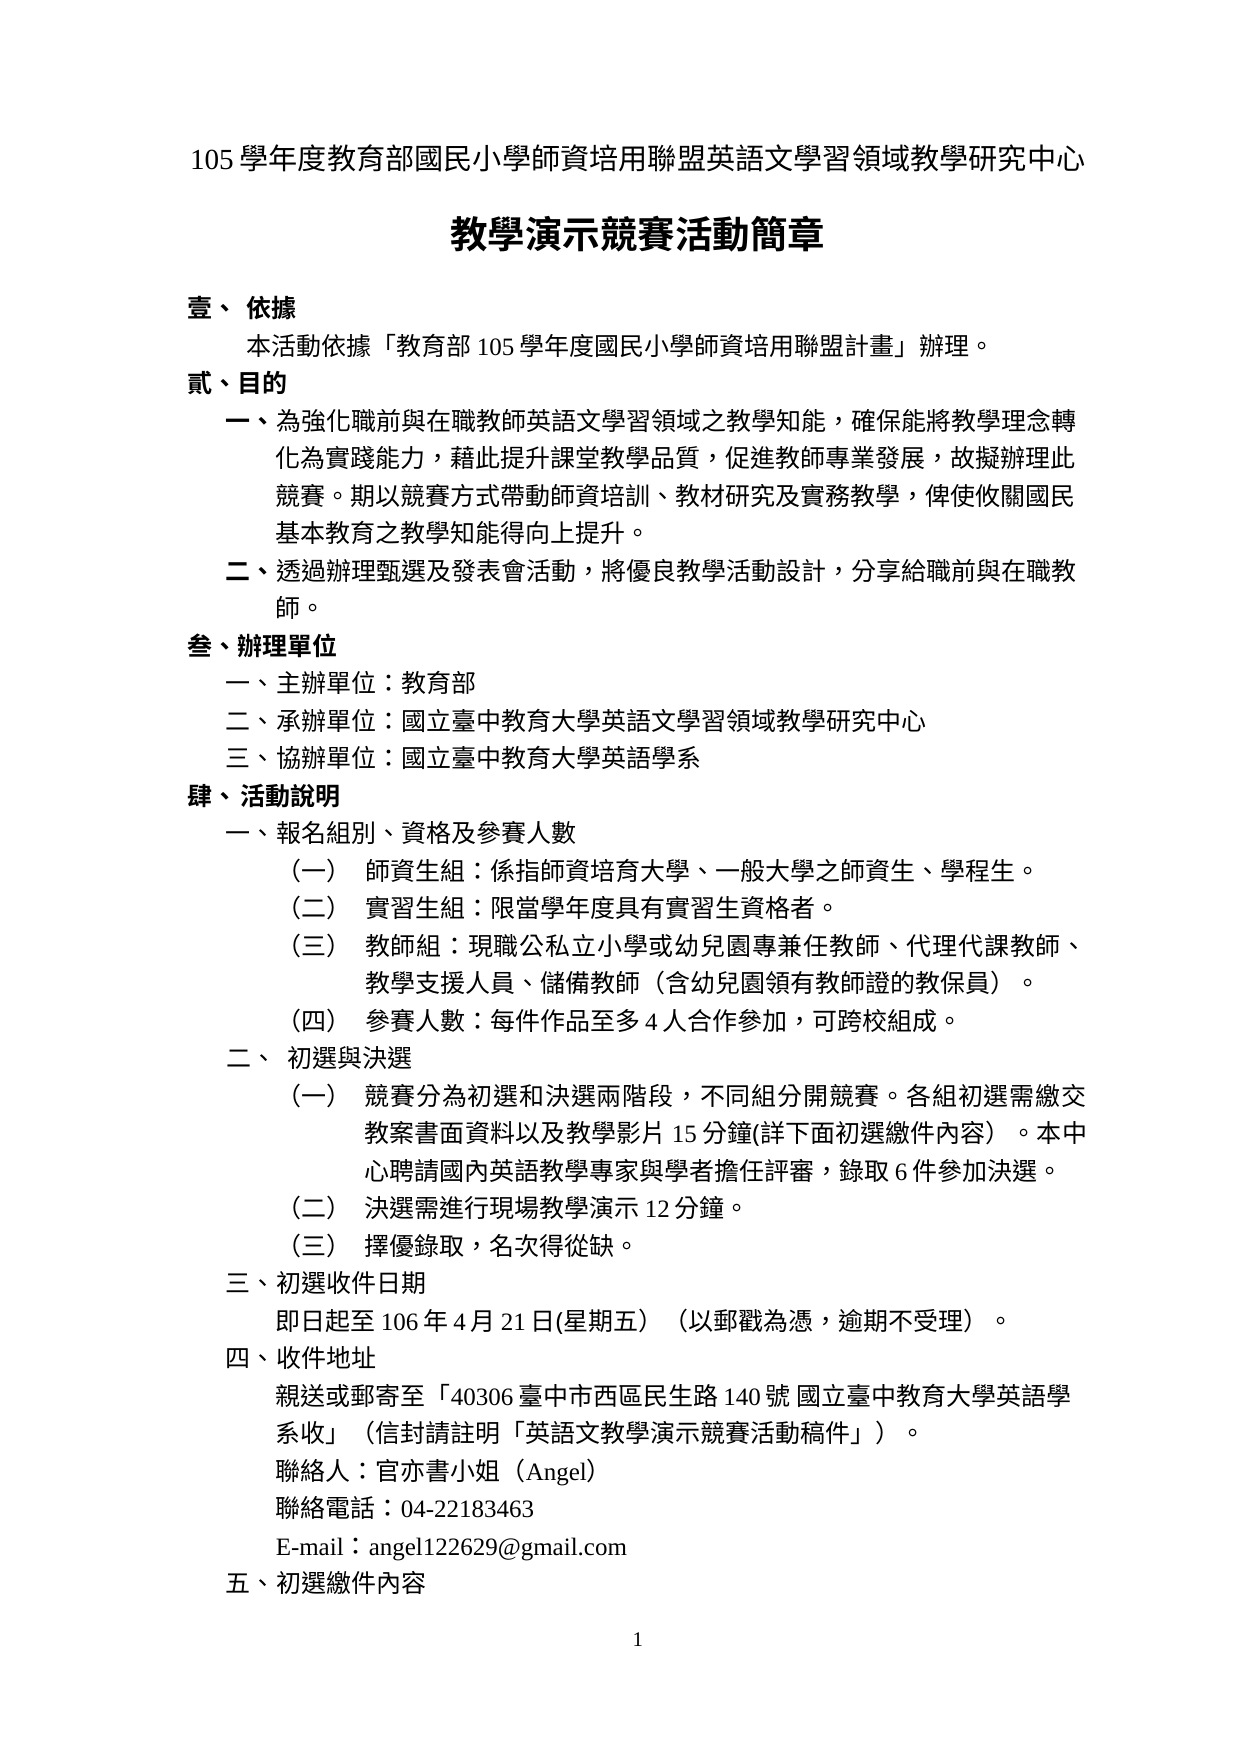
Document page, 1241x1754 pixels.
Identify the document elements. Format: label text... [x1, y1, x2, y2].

list 收件地址 [226, 1338, 1087, 1376]
list 競賽分為初選和決選兩階段，不同組分開競賽。各組初選需繳交教案書面資料以及教學影片15分鐘(詳下面初選繳件內容）。本中心聘請國內英語教學專家與學者擔任評審，錄取6件參加決選。 [276, 1076, 1087, 1188]
list 透過辦理甄選及發表會活動，將優良教學活動設計，分享給職前與在職教師。 [226, 551, 1087, 626]
text 親送或郵寄至「40306臺中市西區民生路140號 國立臺中教育大學英語學系收」（信封請註明「英語文教學演示競賽活動稿件」）。 聯絡人：官亦書小姐（Angel） [276, 1376, 1087, 1488]
list 活動說明 [187, 776, 1087, 813]
list 初選與決選 [226, 1038, 1087, 1076]
list 依據 [187, 288, 1087, 326]
text 本活動依據「教育部105學年度國民小學師資培用聯盟計畫」辦理。 [247, 326, 1087, 363]
text 叁、辦理單位 [187, 626, 1087, 663]
list 參賽人數：每件作品至多4人合作參加，可跨校組成。 [276, 1001, 1087, 1038]
list 師資生組：係指師資培育大學、一般大學之師資生、學程生。 [276, 851, 1087, 888]
text 貳、目的 [187, 363, 1087, 401]
list 協辦單位：國立臺中教育大學英語學系 [226, 738, 1087, 776]
text E-mail：angel122629@gmail.com [276, 1526, 1087, 1563]
list 報名組別、資格及參賽人數 [226, 813, 1087, 851]
list 初選繳件內容 [226, 1563, 1087, 1601]
text 105學年度教育部國民小學師資培用聯盟英語文學習領域教學研究中心 [187, 119, 1087, 194]
list 擇優錄取，名次得從缺。 [276, 1226, 1087, 1263]
text 教學演示競賽活動簡章 [187, 194, 1087, 269]
list 為強化職前與在職教師英語文學習領域之教學知能，確保能將教學理念轉化為實踐能力，藉此提升課堂教學品質，促進教師專業發展，故擬辦理此競賽。期以競賽方式帶動師資培訓、教材研究及實務教學，俾使攸關國民基本教育之教學知能得向上提升。 [226, 401, 1087, 551]
list 主辦單位：教育部 [226, 663, 1087, 701]
list 初選收件日期 [226, 1263, 1087, 1301]
list 承辦單位：國立臺中教育大學英語文學習領域教學研究中心 [226, 701, 1087, 738]
text 即日起至106年4月21日(星期五）（以郵戳為憑，逾期不受理）。 [276, 1301, 1087, 1338]
list 決選需進行現場教學演示12分鐘。 [276, 1188, 1087, 1226]
list 實習生組：限當學年度具有實習生資格者。 [276, 888, 1087, 926]
list 教師組：現職公私立小學或幼兒園專兼任教師、代理代課教師、教學支援人員、儲備教師（含幼兒園領有教師證的教保員）。 [276, 926, 1087, 1001]
text 聯絡電話：04-22183463 [276, 1488, 1087, 1526]
